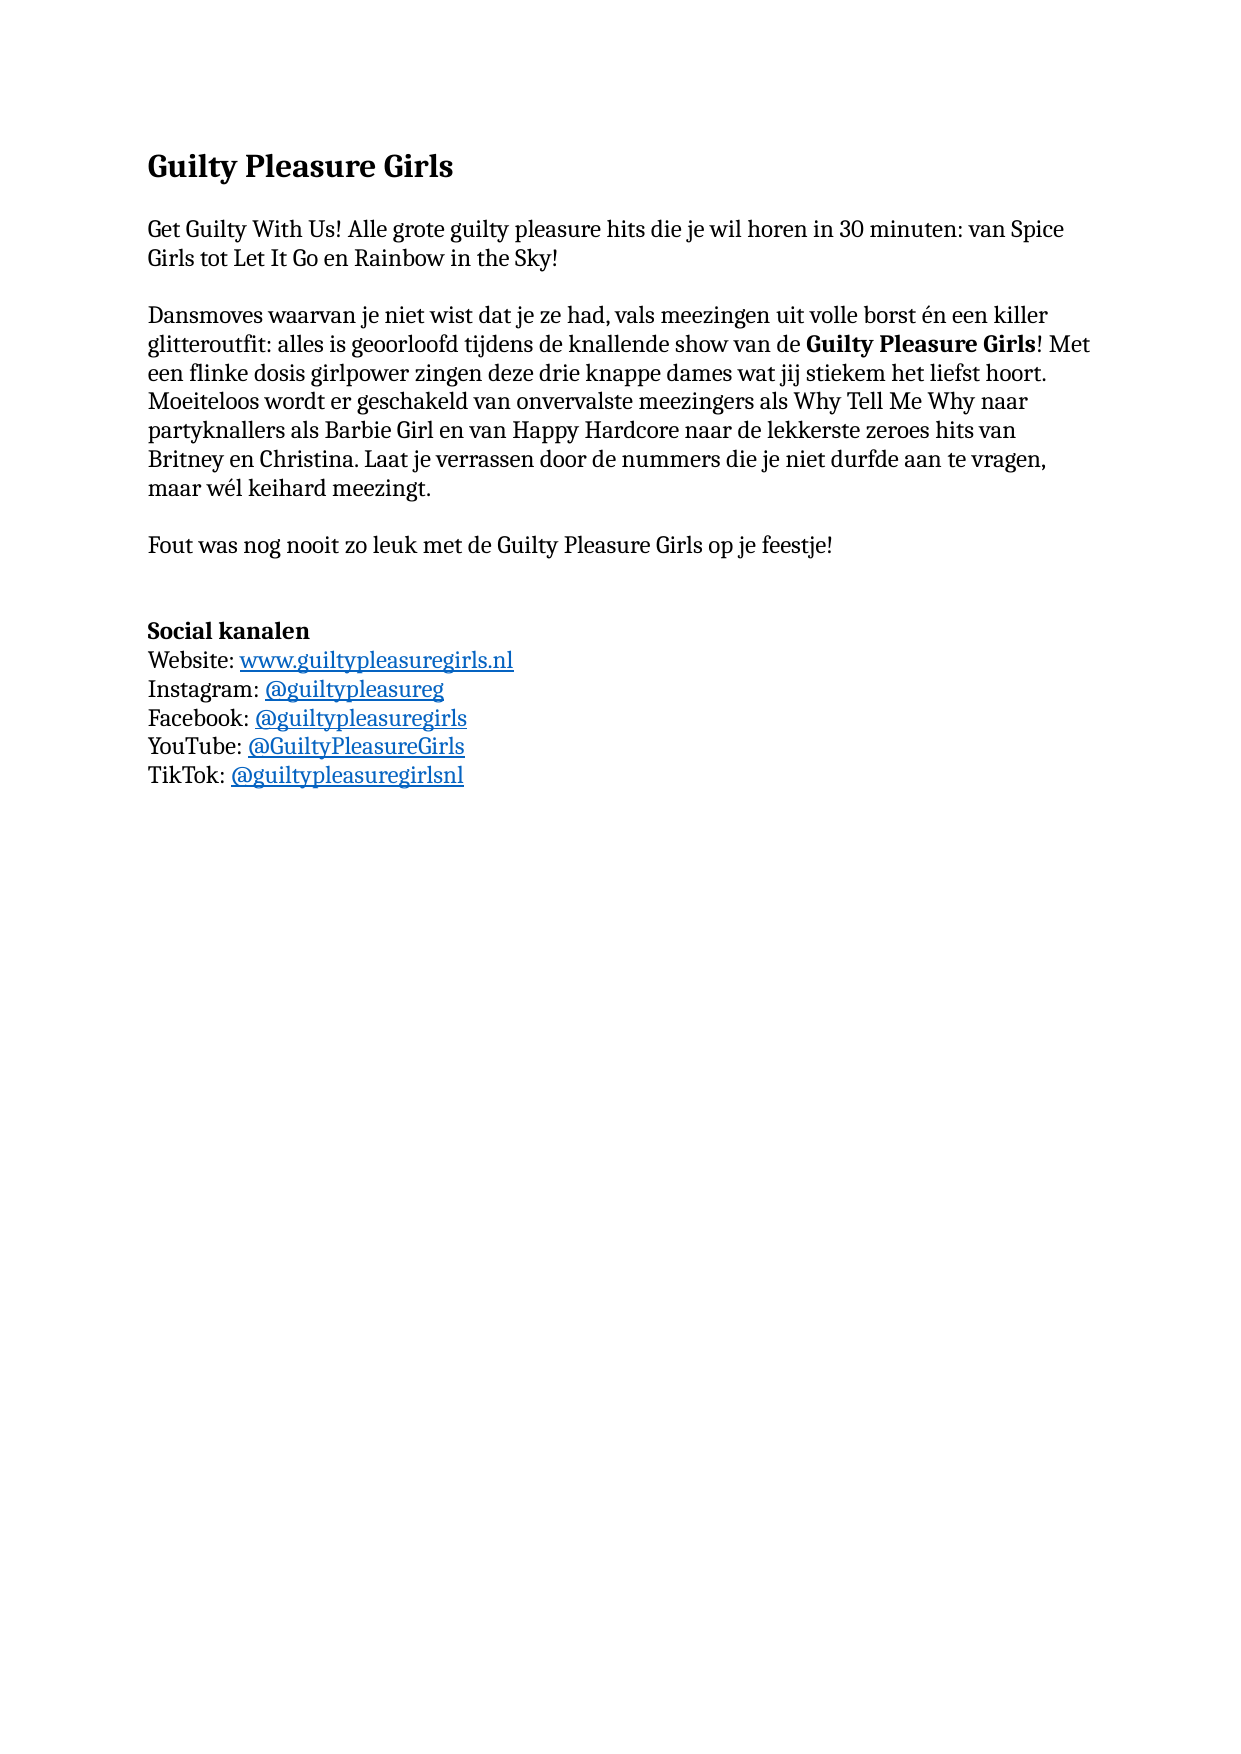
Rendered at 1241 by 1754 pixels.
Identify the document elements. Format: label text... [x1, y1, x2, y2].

text Guilty Pleasure Girls [148, 148, 1093, 186]
text YouTube: @GuiltyPleasureGirls [148, 732, 1093, 761]
text TikTok: @guiltypleasuregirlsnl [148, 761, 1093, 790]
text Get Guilty With Us! Alle grote guilty pleasure hits die je wil horen in 30 minuten: van Spice Girls tot Let It Go en Rainbow in the Sky! [148, 215, 1093, 272]
text Dansmoves waarvan je niet wist dat je ze had, vals meezingen uit volle borst én een killer glitteroutfit: alles is geoorloofd tijdens de knallende show van de Guilty Pleasure Girls! Met een flinke dosis girlpower zingen deze drie knappe dames wat jij stiekem het liefst hoort. Moeiteloos wordt er geschakeld van onvervalste meezingers als Why Tell Me Why naar partyknallers als Barbie Girl en van Happy Hardcore naar de lekkerste zeroes hits van Britney en Christina. Laat je verrassen door de nummers die je niet durfde aan te vragen, maar wél keihard meezingt. [148, 301, 1093, 502]
text Fout was nog nooit zo leuk met de Guilty Pleasure Girls op je feestje! [148, 531, 1093, 560]
text Facebook: @guiltypleasuregirls [148, 703, 1093, 732]
text Website: www.guiltypleasuregirls.nl [148, 646, 1093, 675]
text Instagram: @guiltypleasureg [148, 675, 1093, 703]
text Social kanalen [148, 617, 1093, 646]
